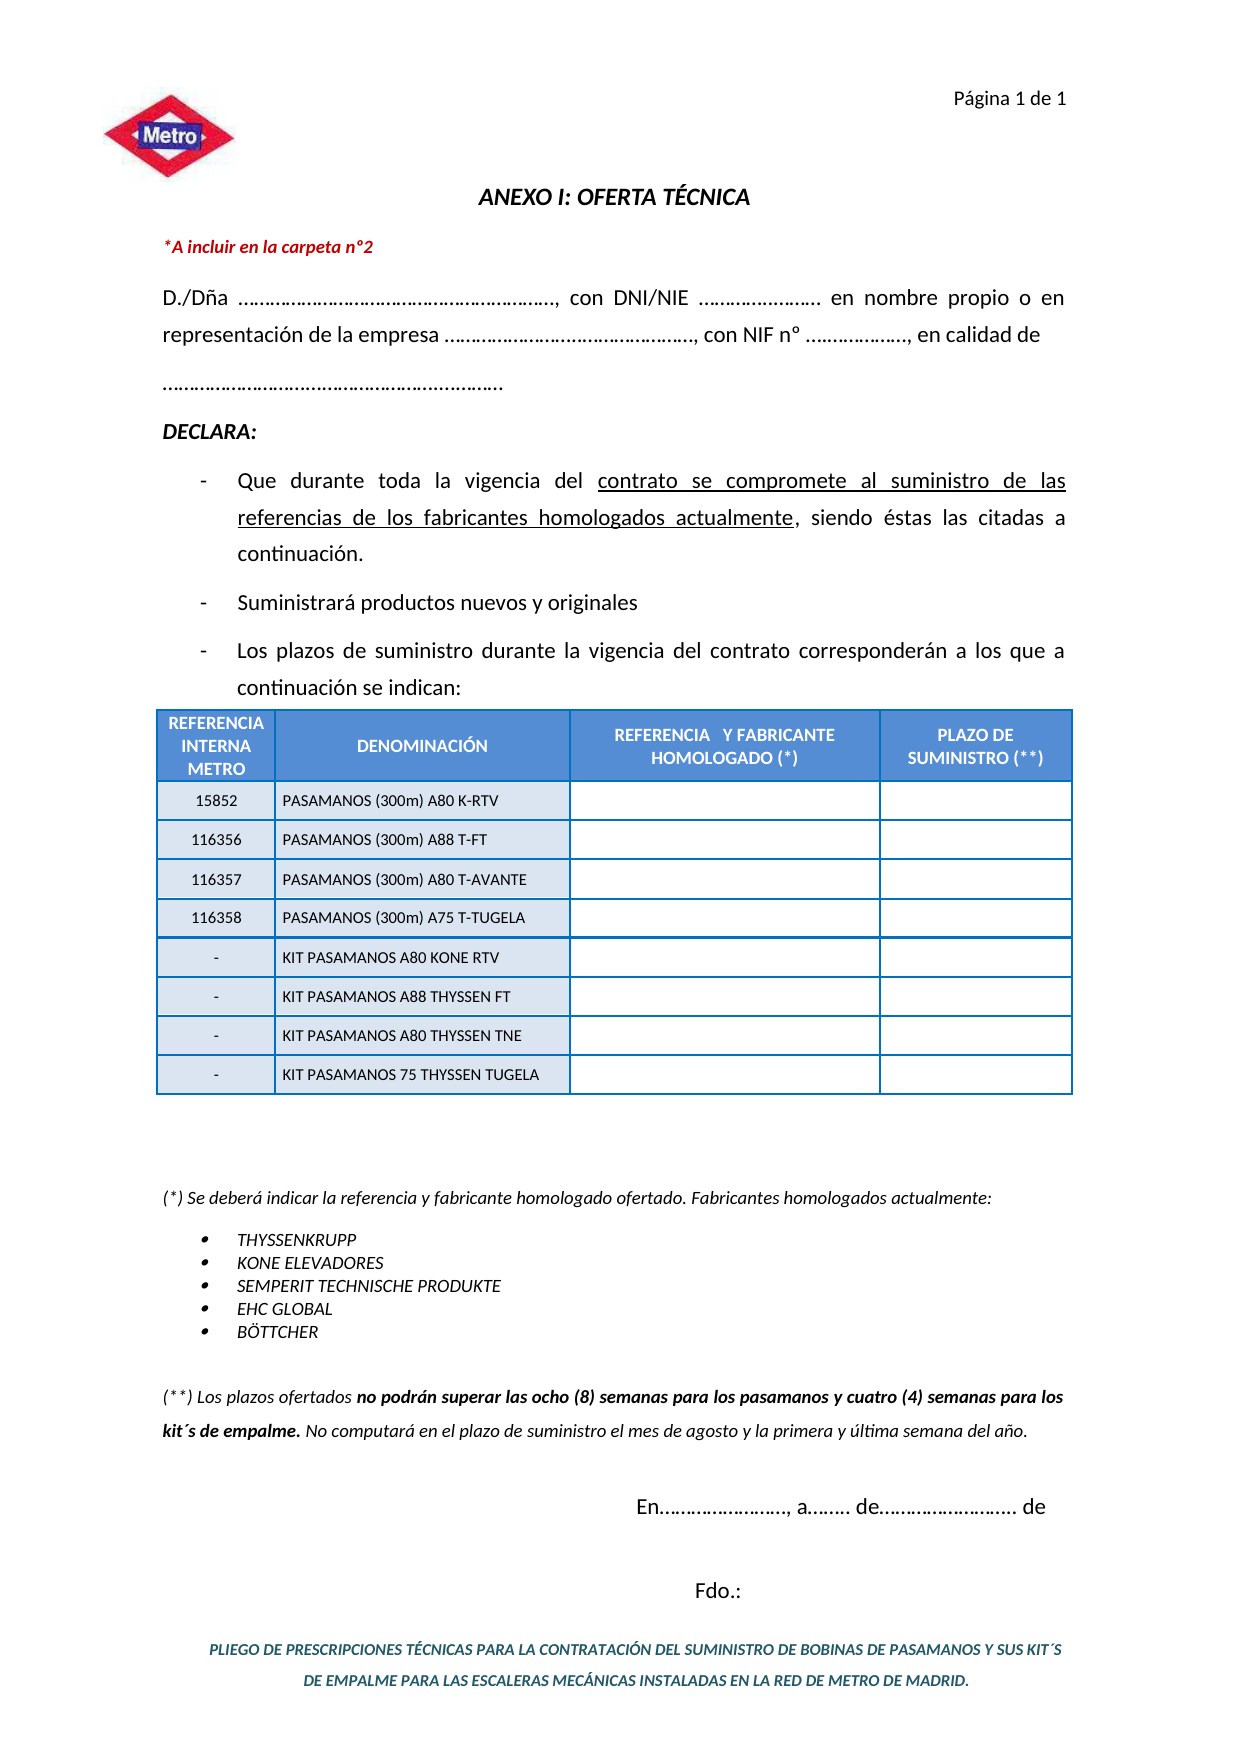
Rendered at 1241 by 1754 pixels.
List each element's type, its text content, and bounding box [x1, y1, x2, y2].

list BÖTTCHER [200, 1320, 1066, 1343]
list Los plazos de suministro durante la vigencia del contrato corresponderán a los que a continuación se indican: [200, 637, 1066, 701]
table_cell PASAMANOS (300m) A80 K-RTV [276, 782, 569, 819]
table_cell - [158, 939, 274, 976]
text Fdo.: [537, 1576, 1066, 1604]
table_cell - [158, 1056, 274, 1093]
table_cell KIT PASAMANOS 75 THYSSEN TUGELA [276, 1056, 569, 1093]
table_header REFERENCIA Y FABRICANTE HOMOLOGADO (*) [571, 711, 879, 780]
list EHC GLOBAL [200, 1297, 1066, 1320]
table_cell [881, 939, 1071, 976]
table_cell [571, 782, 879, 819]
table_cell PASAMANOS (300m) A75 T-TUGELA [276, 900, 569, 936]
table_cell PASAMANOS (300m) A88 T-FT [276, 821, 569, 858]
table_cell [571, 821, 879, 858]
table_cell [571, 860, 879, 897]
table_cell [571, 939, 879, 976]
table_cell - [158, 978, 274, 1014]
list Que durante toda la vigencia del contrato se compromete al suministro de las referencias de los fabricantes homologados actualmente, siendo éstas las citadas a continuación. [200, 466, 1066, 567]
table_cell [571, 900, 879, 936]
table_cell PASAMANOS (300m) A80 T-AVANTE [276, 860, 569, 897]
text D./Dña ……………………………………………………, con DNI/NIE …………..……… en nombre propio o en representación de la empresa ……………………..…………………, con NIF nº ….……………, en calidad de [162, 283, 1066, 348]
table_cell [881, 782, 1071, 819]
table_cell KIT PASAMANOS A80 KONE RTV [276, 939, 569, 976]
table_cell [881, 1017, 1071, 1054]
text En……………………, a…….. de…………………….. de [162, 1492, 1066, 1520]
table_cell [571, 1056, 879, 1093]
subtitle ANEXO I: OFERTA TÉCNICA [162, 181, 1066, 212]
table_header REFERENCIA INTERNA METRO [158, 711, 274, 780]
table_cell [881, 900, 1071, 936]
list SEMPERIT TECHNISCHE PRODUKTE [200, 1274, 1066, 1297]
text *A incluir en la carpeta nº2 [162, 233, 1066, 258]
table_cell [571, 978, 879, 1014]
table_cell 116357 [158, 860, 274, 897]
text DECLARA: [162, 417, 1066, 445]
text (**) Los plazos ofertados no podrán superar las ocho (8) semanas para los pasamanos y cuatro (4) semanas para los kit´s de empalme. No computará en el plazo de suministro el mes de agosto y la primera y última semana del año. [162, 1385, 1066, 1443]
list Suministrará productos nuevos y originales [200, 588, 1066, 616]
table_cell 116356 [158, 821, 274, 858]
table_cell 116358 [158, 900, 274, 936]
text ………………………...…………………....……… [162, 368, 1066, 397]
table_cell - [158, 1017, 274, 1054]
table_cell [881, 860, 1071, 897]
list THYSSENKRUPP [200, 1228, 1066, 1251]
table_cell [881, 821, 1071, 858]
table_cell KIT PASAMANOS A80 THYSSEN TNE [276, 1017, 569, 1054]
table_cell KIT PASAMANOS A88 THYSSEN FT [276, 978, 569, 1014]
table_header PLAZO DE SUMINISTRO (**) [881, 711, 1071, 780]
table_cell 15852 [158, 782, 274, 819]
table_header DENOMINACIÓN [276, 711, 569, 780]
table_cell [881, 1056, 1071, 1093]
list KONE ELEVADORES [200, 1251, 1066, 1274]
text (*) Se deberá indicar la referencia y fabricante homologado ofertado. Fabricantes homologados actualmente: [162, 1186, 1066, 1209]
table_cell [881, 978, 1071, 1014]
table_cell [571, 1017, 879, 1054]
picture [103, 87, 238, 182]
